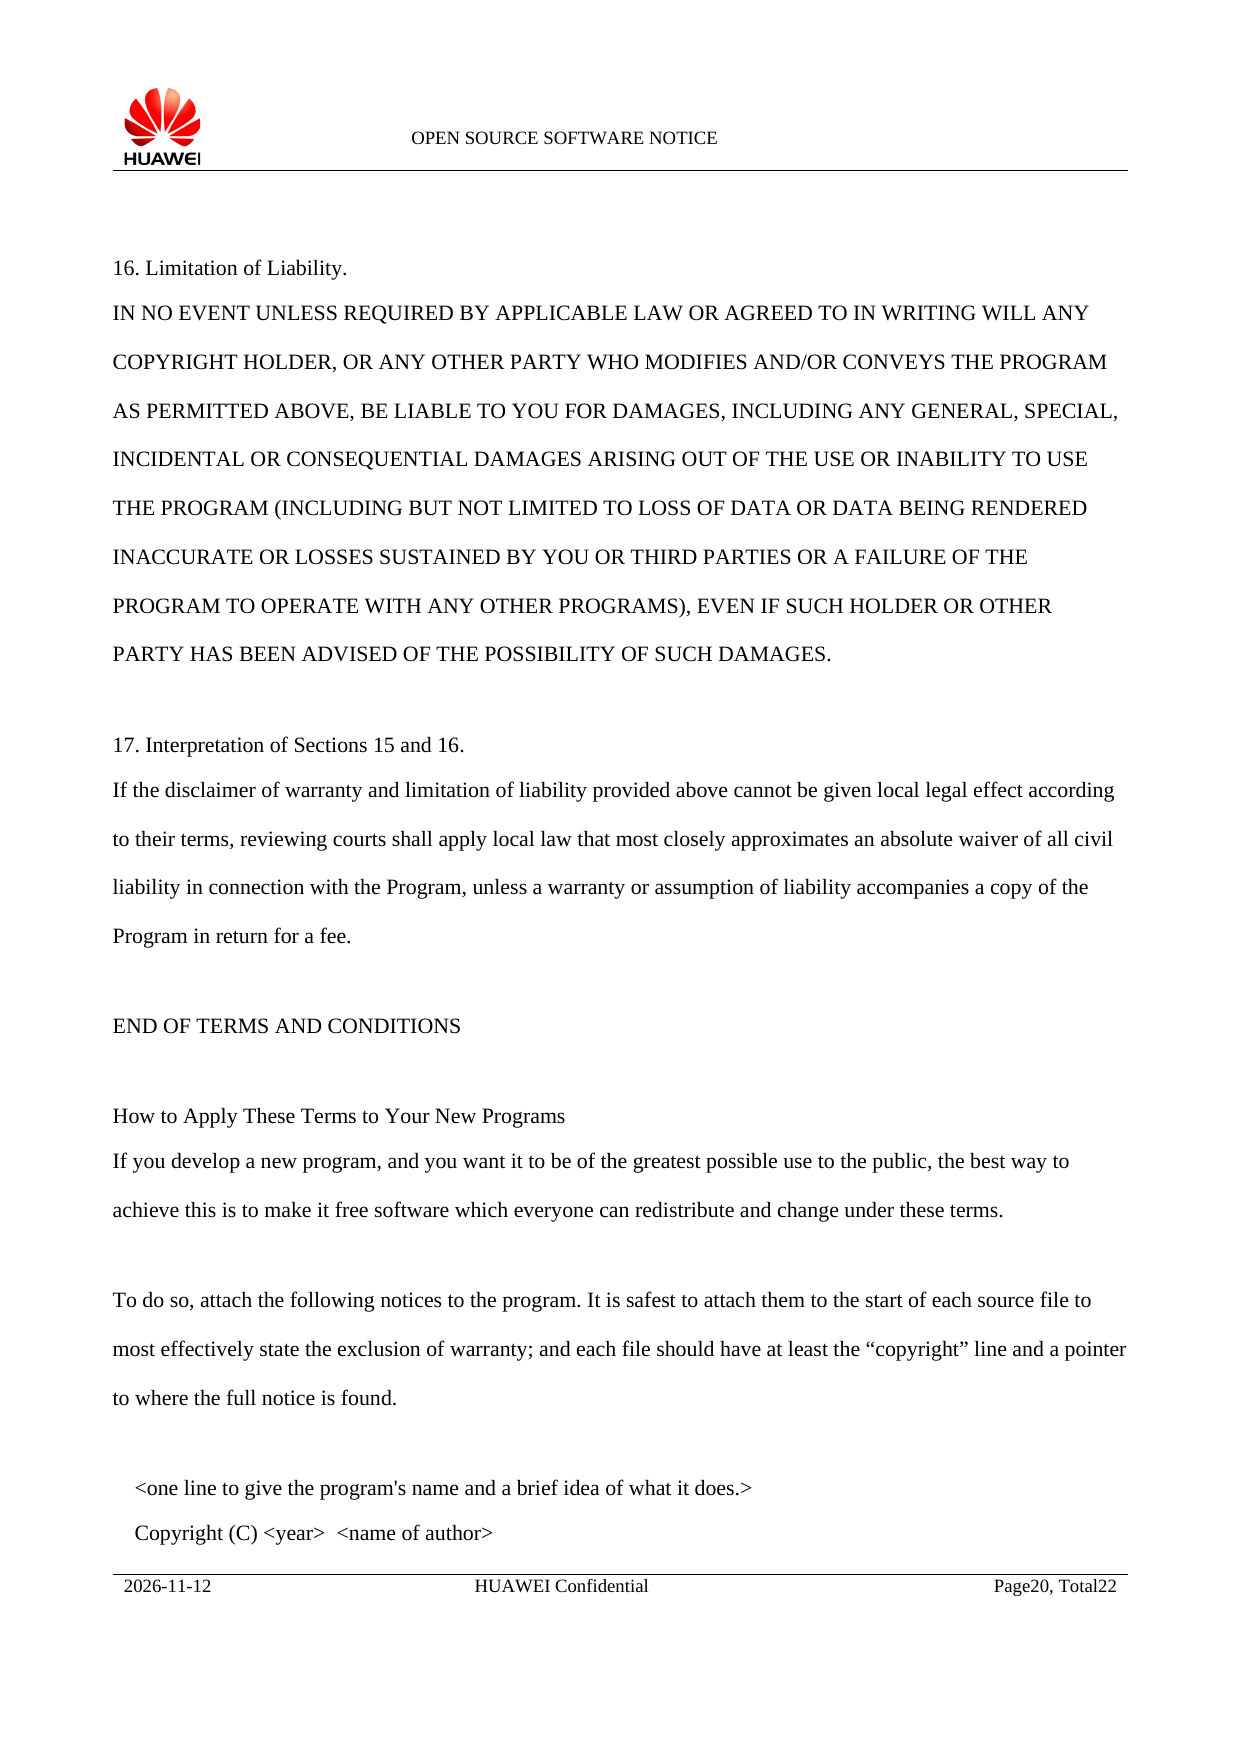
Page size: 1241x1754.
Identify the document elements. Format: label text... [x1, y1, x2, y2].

text If you develop a new program, and you want it to be of the greatest possible use to the public, the best way to achieve this is to make it free software which everyone can redistribute and change under these terms. [112, 1145, 1128, 1226]
text <one line to give the program's name and a brief idea of what it does.> [112, 1472, 1128, 1504]
text IN NO EVENT UNLESS REQUIRED BY APPLICABLE LAW OR AGREED TO IN WRITING WILL ANY COPYRIGHT HOLDER, OR ANY OTHER PARTY WHO MODIFIES AND/OR CONVEYS THE PROGRAM AS PERMITTED ABOVE, BE LIABLE TO YOU FOR DAMAGES, INCLUDING ANY GENERAL, SPECIAL, INCIDENTAL OR CONSEQUENTIAL DAMAGES ARISING OUT OF THE USE OR INABILITY TO USE THE PROGRAM (INCLUDING BUT NOT LIMITED TO LOSS OF DATA OR DATA BEING RENDERED INACCURATE OR LOSSES SUSTAINED BY YOU OR THIRD PARTIES OR A FAILURE OF THE PROGRAM TO OPERATE WITH ANY OTHER PROGRAMS), EVEN IF SUCH HOLDER OR OTHER PARTY HAS BEEN ADVISED OF THE POSSIBILITY OF SUCH DAMAGES. [112, 297, 1128, 670]
text 17. Interpretation of Sections 15 and 16. [112, 728, 1128, 761]
text END OF TERMS AND CONDITIONS [112, 1009, 1128, 1042]
text To do so, attach the following notices to the program. It is safest to attach them to the start of each source file to most effectively state the exclusion of warranty; and each file should have at least the “copyright” line and a pointer to where the full notice is found. [112, 1284, 1128, 1414]
text 16. Limitation of Liability. [112, 251, 1128, 284]
picture [124, 88, 201, 165]
text If the disclaimer of warranty and limitation of liability provided above cannot be given local legal effect according to their terms, reviewing courts shall apply local law that most closely approximates an absolute waiver of all civil liability in connection with the Program, unless a warranty or assumption of liability accompanies a copy of the Program in return for a fee. [112, 773, 1128, 952]
text Copyright (C) <year> <name of author> [112, 1517, 1128, 1549]
text How to Apply These Terms to Your New Programs [112, 1100, 1128, 1132]
